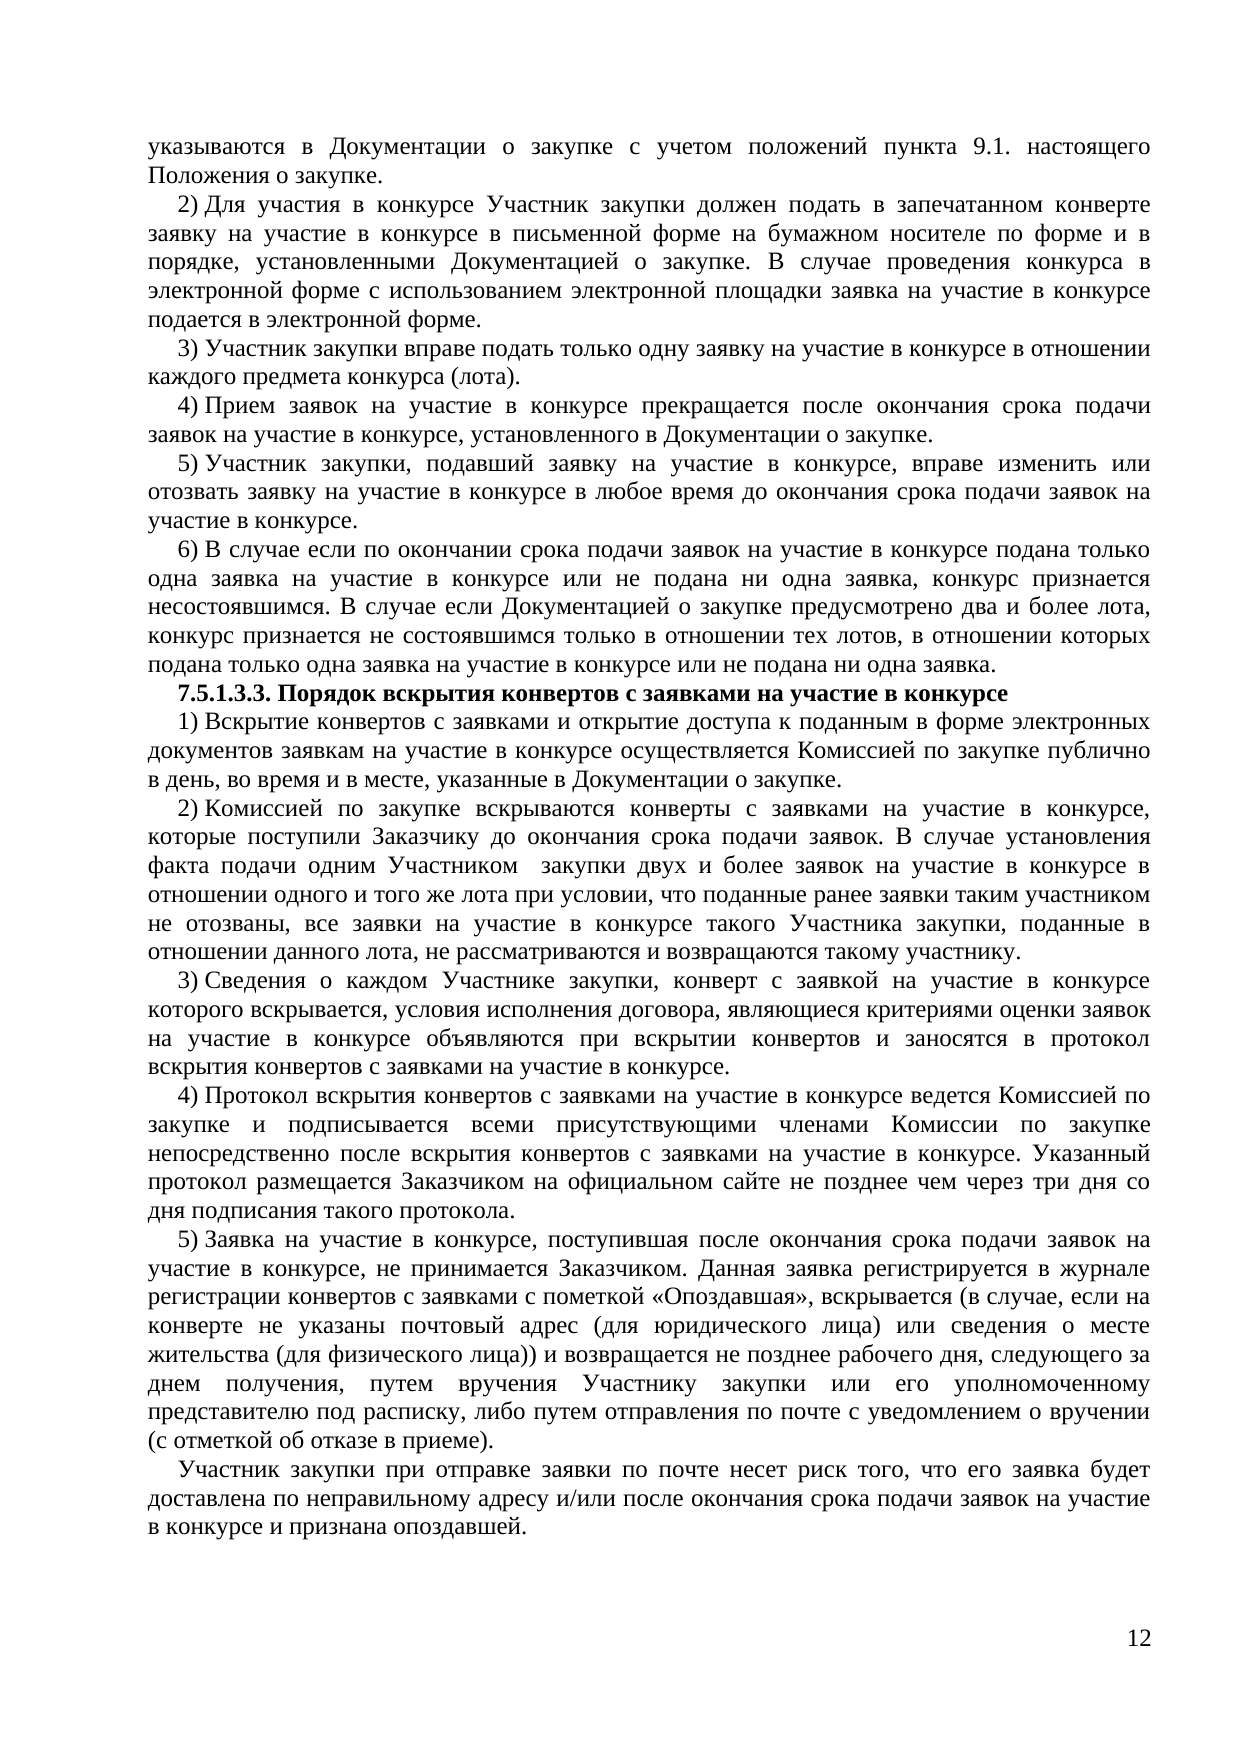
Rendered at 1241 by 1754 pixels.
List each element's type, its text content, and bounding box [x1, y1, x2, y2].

text 6) В случае если по окончании срока подачи заявок на участие в конкурсе подана только одна заявка на участие в конкурсе или не подана ни одна заявка, конкурс признается несостоявшимся. В случае если Документацией о закупке предусмотрено два и более лота, конкурс признается не состоявшимся только в отношении тех лотов, в отношении которых подана только одна заявка на участие в конкурсе или не подана ни одна заявка. [148, 534, 1152, 678]
text 1) Вскрытие конвертов с заявками и открытие доступа к поданным в форме электронных документов заявкам на участие в конкурсе осуществляется Комиссией по закупке публично в день, во время и в месте, указанные в Документации о закупке. [148, 706, 1152, 793]
text 5) Участник закупки, подавший заявку на участие в конкурсе, вправе изменить или отозвать заявку на участие в конкурсе в любое время до окончания срока подачи заявок на участие в конкурсе. [148, 448, 1152, 534]
text 3) Сведения о каждом Участнике закупки, конверт с заявкой на участие в конкурсе которого вскрывается, условия исполнения договора, являющиеся критериями оценки заявок на участие в конкурсе объявляются при вскрытии конвертов и заносятся в протокол вскрытия конвертов с заявками на участие в конкурсе. [148, 965, 1152, 1080]
text 3) Участник закупки вправе подать только одну заявку на участие в конкурсе в отношении каждого предмета конкурса (лота). [148, 333, 1152, 390]
text Участник закупки при отправке заявки по почте несет риск того, что его заявка будет доставлена по неправильному адресу и/или после окончания срока подачи заявок на участие в конкурсе и признана опоздавшей. [148, 1454, 1152, 1540]
text 5) Заявка на участие в конкурсе, поступившая после окончания срока подачи заявок на участие в конкурсе, не принимается Заказчиком. Данная заявка регистрируется в журнале регистрации конвертов с заявками с пометкой «Опоздавшая», вскрывается (в случае, если на конверте не указаны почтовый адрес (для юридического лица) или сведения о месте жительства (для физического лица)) и возвращается не позднее рабочего дня, следующего за днем получения, путем вручения Участнику закупки или его уполномоченному представителю под расписку, либо путем отправления по почте с уведомлением о вручении (с отметкой об отказе в приеме). [148, 1224, 1152, 1454]
text 7.5.1.3.3. Порядок вскрытия конвертов с заявками на участие в конкурсе [148, 678, 1152, 706]
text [148, 131, 1152, 189]
text 4) Протокол вскрытия конвертов с заявками на участие в конкурсе ведется Комиссией по закупке и подписывается всеми присутствующими членами Комиссии по закупке непосредственно после вскрытия конвертов с заявками на участие в конкурсе. Указанный протокол размещается Заказчиком на официальном сайте не позднее чем через три дня со дня подписания такого протокола. [148, 1080, 1152, 1224]
text 2) Комиссией по закупке вскрываются конверты с заявками на участие в конкурсе, которые поступили Заказчику до окончания срока подачи заявок. В случае установления факта подачи одним Участником закупки двух и более заявок на участие в конкурсе в отношении одного и того же лота при условии, что поданные ранее заявки таким участником не отозваны, все заявки на участие в конкурсе такого Участника закупки, поданные в отношении данного лота, не рассматриваются и возвращаются такому участнику. [148, 793, 1152, 965]
text 4) Прием заявок на участие в конкурсе прекращается после окончания срока подачи заявок на участие в конкурсе, установленного в Документации о закупке. [148, 390, 1152, 448]
text 2) Для участия в конкурсе Участник закупки должен подать в запечатанном конверте заявку на участие в конкурсе в письменной форме на бумажном носителе по форме и в порядке, установленными Документацией о закупке. В случае проведения конкурса в электронной форме с использованием электронной площадки заявка на участие в конкурсе подается в электронной форме. [148, 189, 1152, 333]
